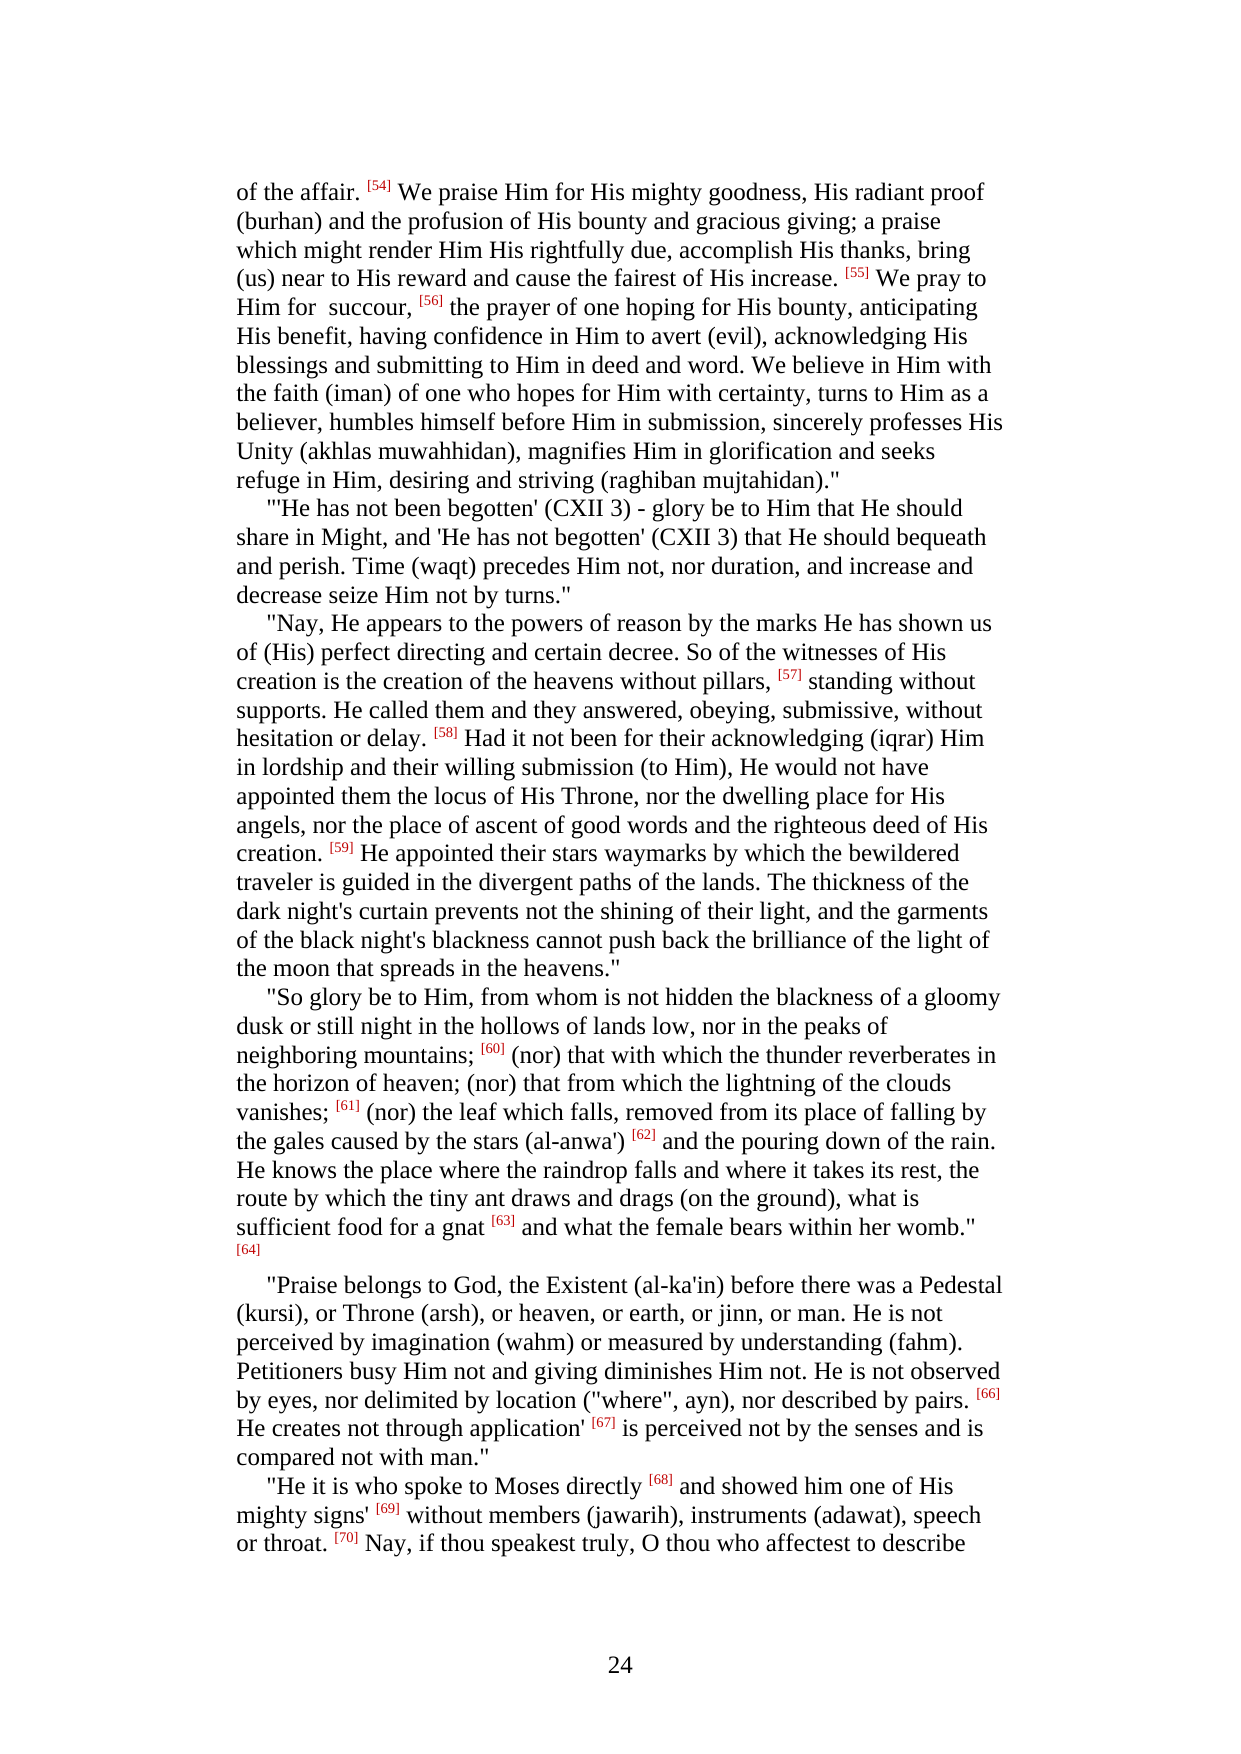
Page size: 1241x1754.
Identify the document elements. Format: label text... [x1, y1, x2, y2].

text "Praise belongs to God, the Existent (al-ka'in) before there was a Pedestal (kursi), or Throne (arsh), or heaven, or earth, or jinn, or man. He is not perceived by imagination (wahm) or measured by understanding (fahm). Petitioners busy Him not and giving diminishes Him not. He is not observed by eyes, nor delimited by location ("where", ayn), nor described by pairs. [66] He creates not through application' [67] is perceived not by the senses and is compared not with man." [236, 1270, 1004, 1471]
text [236, 1471, 1004, 1557]
text "So glory be to Him, from whom is not hidden the blackness of a gloomy dusk or still night in the hollows of lands low, nor in the peaks of neighboring mountains; [60] (nor) that with which the thunder reverberates in the horizon of heaven; (nor) that from which the lightning of the clouds vanishes; [61] (nor) the leaf which falls, removed from its place of falling by the gales caused by the stars (al-anwa') [62] and the pouring down of the rain. He knows the place where the raindrop falls and where it takes its rest, the route by which the tiny ant draws and drags (on the ground), what is sufficient food for a gnat [63] and what the female bears within her womb." [64] [236, 982, 1004, 1270]
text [236, 177, 1004, 493]
text "'He has not been begotten' (CXII 3) - glory be to Him that He should share in Might, and 'He has not begotten' (CXII 3) that He should bequeath and perish. Time (waqt) precedes Him not, nor duration, and increase and decrease seize Him not by turns." [236, 493, 1004, 608]
text "Nay, He appears to the powers of reason by the marks He has shown us of (His) perfect directing and certain decree. So of the witnesses of His creation is the creation of the heavens without pillars, [57] standing without supports. He called them and they answered, obeying, submissive, without hesitation or delay. [58] Had it not been for their acknowledging (iqrar) Him in lordship and their willing submission (to Him), He would not have appointed them the locus of His Throne, nor the dwelling place for His angels, nor the place of ascent of good words and the righteous deed of His creation. [59] He appointed their stars waymarks by which the bewildered traveler is guided in the divergent paths of the lands. The thickness of the dark night's curtain prevents not the shining of their light, and the garments of the black night's blackness cannot push back the brilliance of the light of the moon that spreads in the heavens." [236, 608, 1004, 982]
